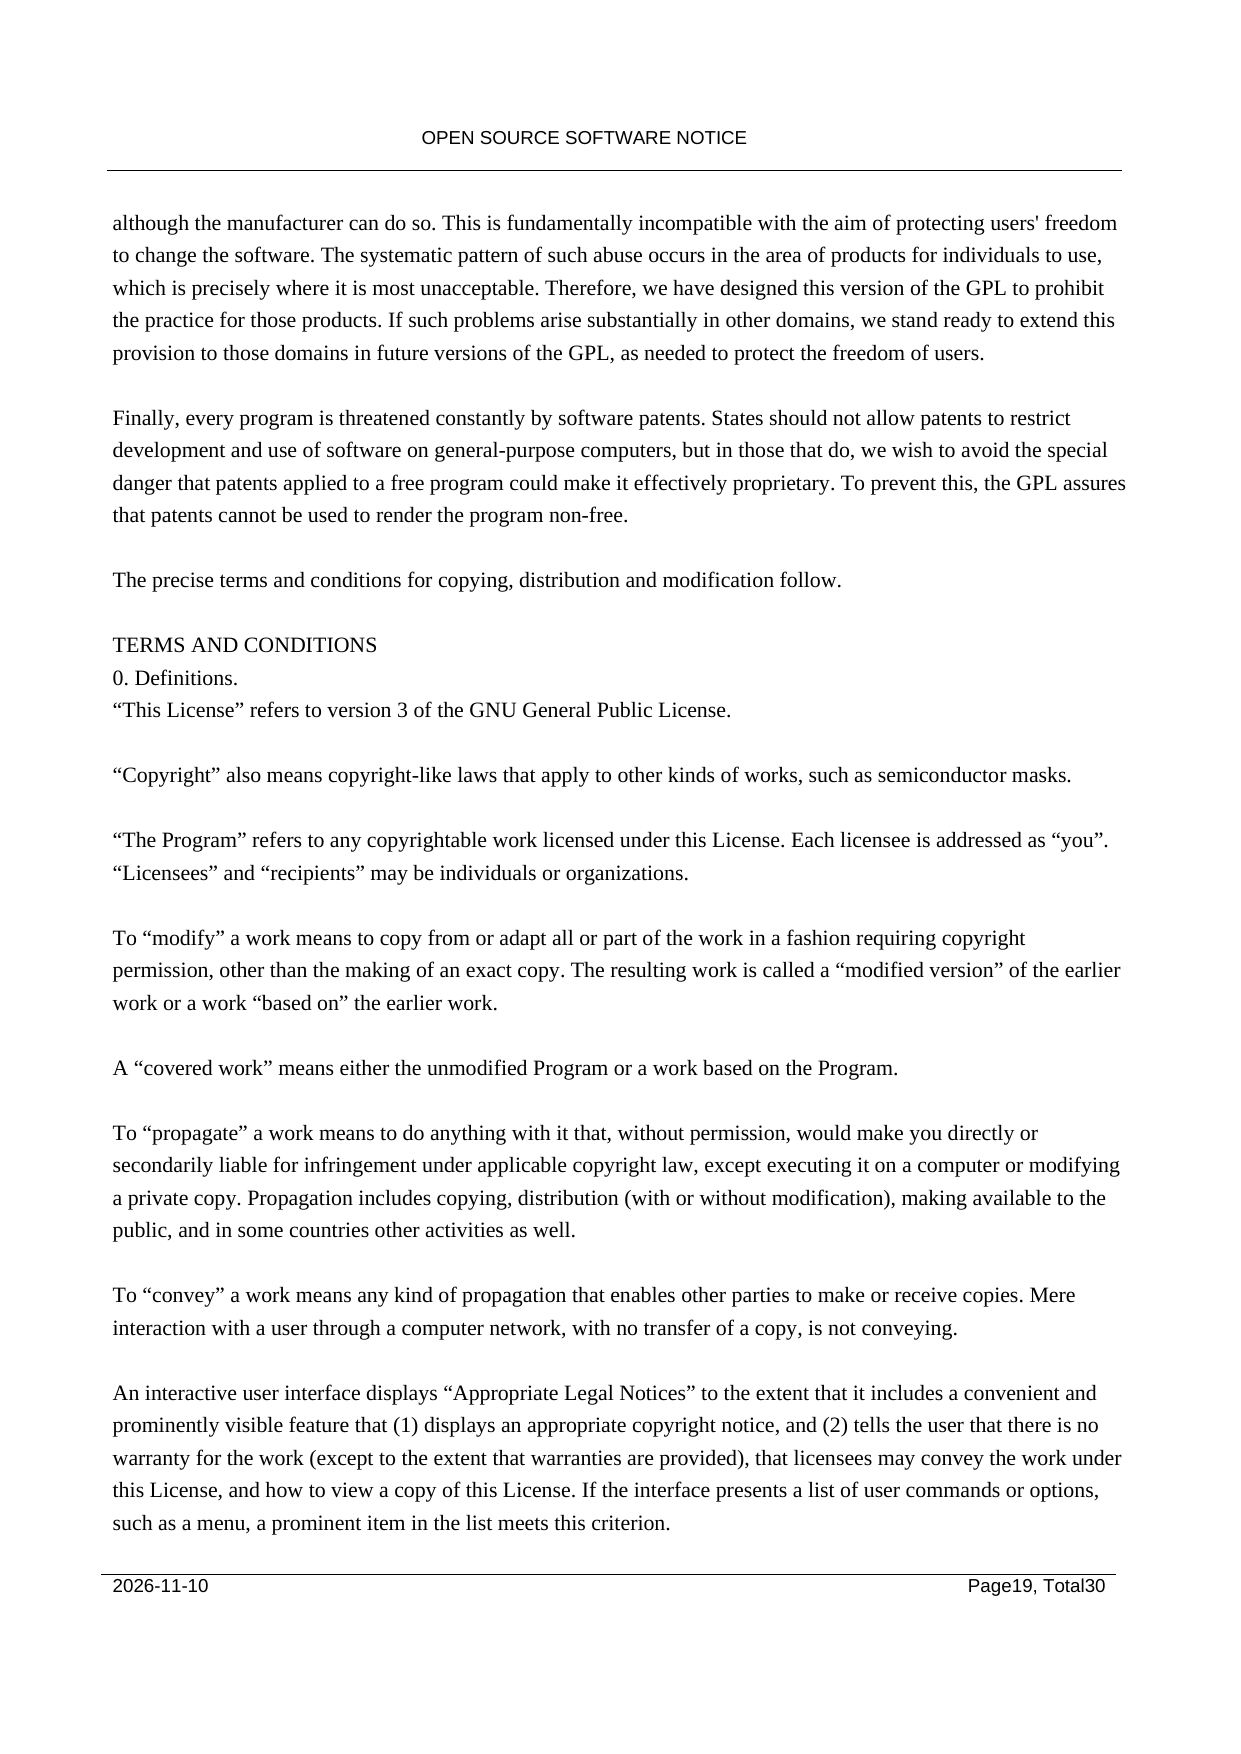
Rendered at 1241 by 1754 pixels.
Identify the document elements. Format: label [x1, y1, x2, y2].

text [112, 206, 1128, 1539]
